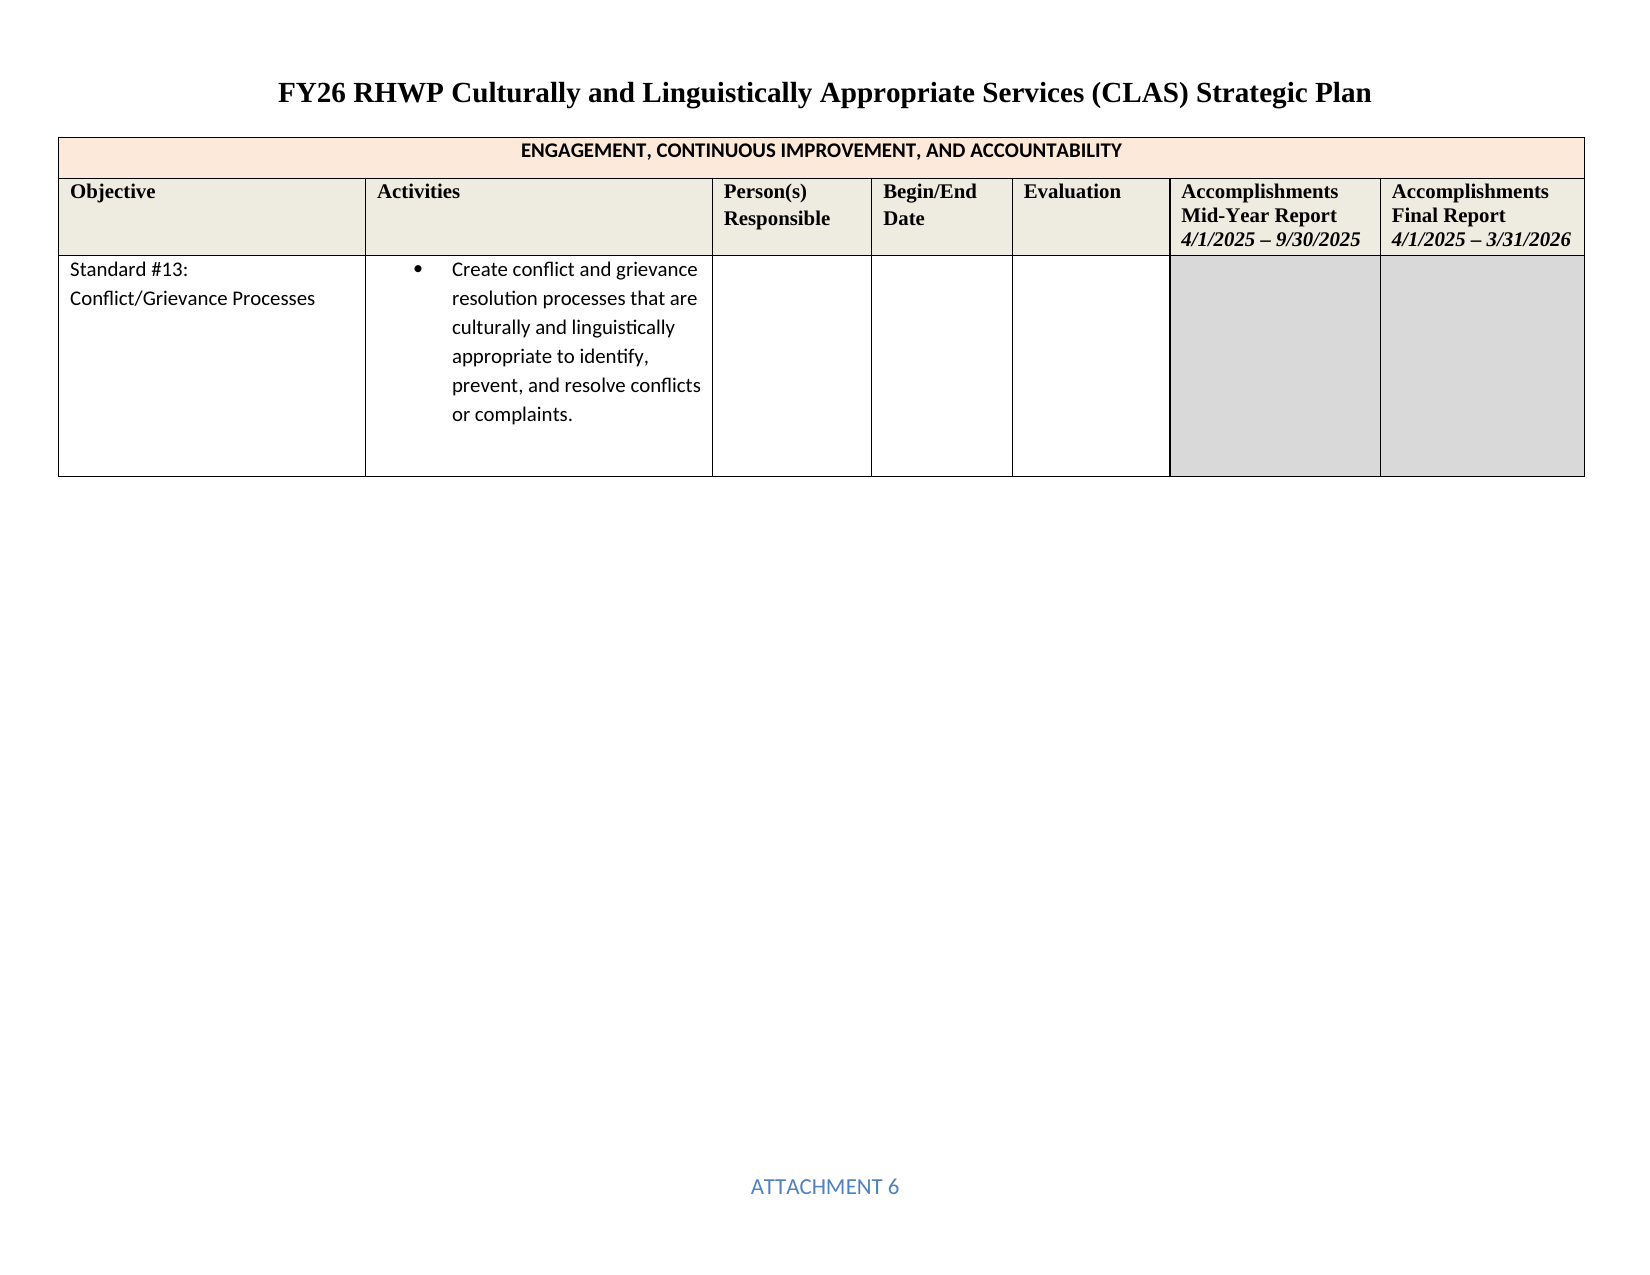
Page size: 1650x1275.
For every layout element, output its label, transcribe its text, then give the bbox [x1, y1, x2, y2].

table_cell [1381, 256, 1584, 476]
table_cell Create conflict and grievance resolution processes that are culturally and linguistically appropriate to identify, prevent, and resolve conflicts or complaints. [366, 256, 712, 476]
table_cell Activities [366, 179, 712, 255]
table_cell [713, 256, 871, 476]
table_cell Accomplishments Final Report 4/1/2025 – 3/31/2026 [1381, 179, 1584, 255]
table_cell Begin/End Date [872, 179, 1012, 255]
table_cell Accomplishments Mid-Year Report 4/1/2025 – 9/30/2025 [1171, 179, 1380, 255]
table_cell [1171, 256, 1380, 476]
table_cell Person(s) Responsible [713, 179, 871, 255]
table_cell Objective [59, 179, 365, 255]
table_cell [1013, 256, 1169, 476]
table_cell [872, 256, 1012, 476]
table_header ENGAGEMENT, CONTINUOUS IMPROVEMENT, AND ACCOUNTABILITY [59, 138, 1584, 178]
table_cell Standard #13: Conflict/Grievance Processes [59, 256, 365, 476]
table_cell Evaluation [1013, 179, 1169, 255]
